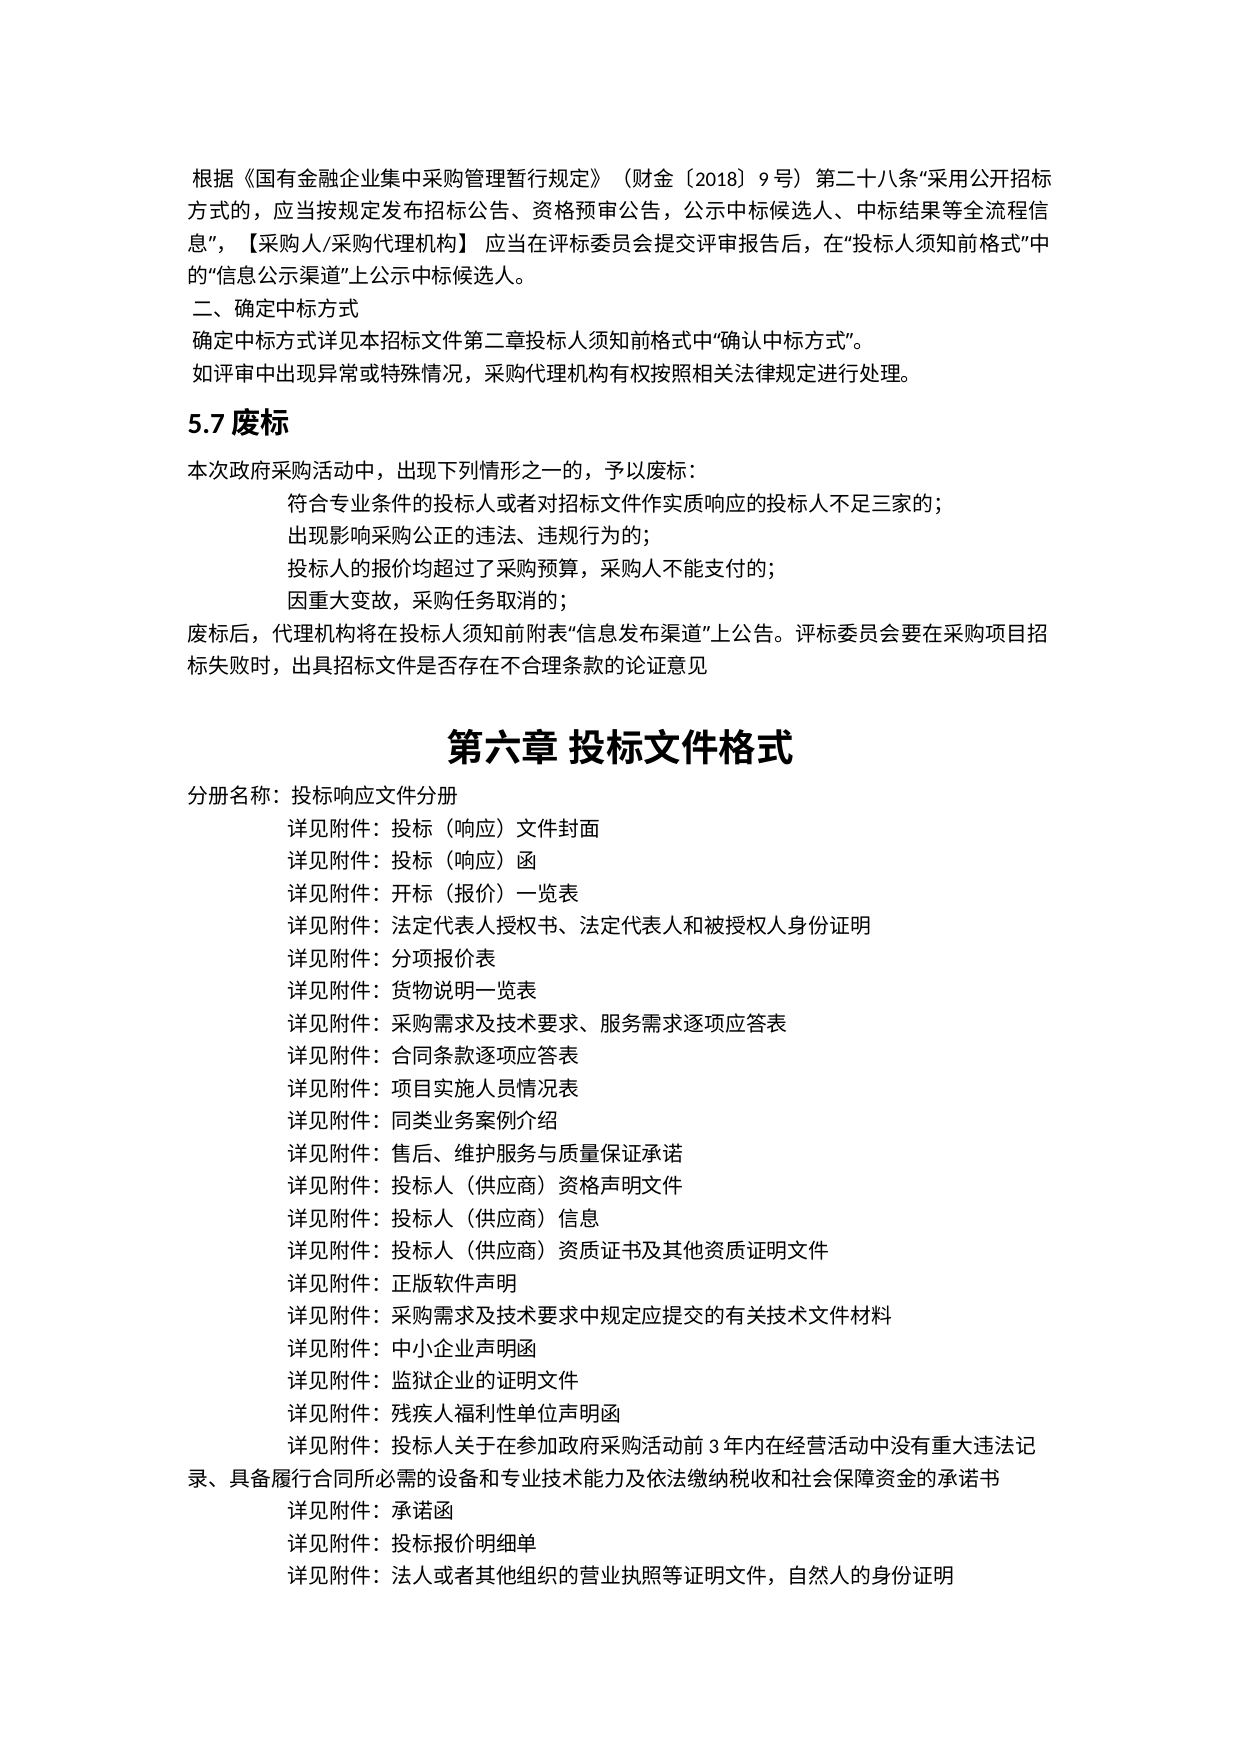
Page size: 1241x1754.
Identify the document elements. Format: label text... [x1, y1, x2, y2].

text 详见附件：投标人关于在参加政府采购活动前3年内在经营活动中没有重大违法记录、具备履行合同所必需的设备和专业技术能力及依法缴纳税收和社会保障资金的承诺书 [187, 1429, 1053, 1494]
text 二、确定中标方式 [187, 292, 1053, 324]
text 第六章 投标文件格式 [187, 714, 1053, 779]
text 根据《国有金融企业集中采购管理暂行规定》（财金〔2018〕9号）第二十八条“采用公开招标方式的，应当按规定发布招标公告、资格预审公告，公示中标候选人、中标结果等全流程信息”，【采购人/采购代理机构】 应当在评标委员会提交评审报告后，在“投标人须知前格式”中的“信息公示渠道”上公示中标候选人。 [187, 162, 1053, 292]
text 详见附件：投标人（供应商）资格声明文件 [187, 1169, 1053, 1202]
text 详见附件：法定代表人授权书、法定代表人和被授权人身份证明 [187, 909, 1053, 942]
text 详见附件：法人或者其他组织的营业执照等证明文件，自然人的身份证明 [187, 1559, 1053, 1592]
text 详见附件：残疾人福利性单位声明函 [187, 1397, 1053, 1429]
text 详见附件：投标人（供应商）信息 [187, 1202, 1053, 1234]
text 详见附件：监狱企业的证明文件 [187, 1364, 1053, 1397]
text 详见附件：投标（响应）文件封面 [187, 812, 1053, 844]
text 5.7 废标 [187, 389, 1053, 454]
text 废标后，代理机构将在投标人须知前附表“信息发布渠道”上公告。评标委员会要在采购项目招标失败时，出具招标文件是否存在不合理条款的论证意见 [187, 617, 1053, 682]
text 详见附件：采购需求及技术要求中规定应提交的有关技术文件材料 [187, 1299, 1053, 1332]
text 本次政府采购活动中，出现下列情形之一的，予以废标： [187, 454, 1053, 487]
text 详见附件：承诺函 [187, 1494, 1053, 1527]
text 详见附件：开标（报价）一览表 [187, 877, 1053, 909]
text 因重大变故，采购任务取消的； [187, 584, 1053, 617]
text 详见附件：同类业务案例介绍 [187, 1104, 1053, 1137]
text 详见附件：投标报价明细单 [187, 1527, 1053, 1559]
text 详见附件：售后、维护服务与质量保证承诺 [187, 1137, 1053, 1169]
text 详见附件：采购需求及技术要求、服务需求逐项应答表 [187, 1007, 1053, 1039]
text 详见附件：中小企业声明函 [187, 1332, 1053, 1364]
text 详见附件：分项报价表 [187, 942, 1053, 974]
text 出现影响采购公正的违法、违规行为的； [187, 519, 1053, 552]
text 投标人的报价均超过了采购预算，采购人不能支付的； [187, 552, 1053, 584]
text 详见附件：货物说明一览表 [187, 974, 1053, 1007]
text 符合专业条件的投标人或者对招标文件作实质响应的投标人不足三家的； [187, 487, 1053, 519]
text 详见附件：投标（响应）函 [187, 844, 1053, 877]
text 详见附件：合同条款逐项应答表 [187, 1039, 1053, 1072]
text 如评审中出现异常或特殊情况，采购代理机构有权按照相关法律规定进行处理。 [187, 357, 1053, 389]
text 分册名称：投标响应文件分册 [187, 779, 1053, 812]
text 详见附件：项目实施人员情况表 [187, 1072, 1053, 1104]
text 详见附件：投标人（供应商）资质证书及其他资质证明文件 [187, 1234, 1053, 1267]
text 详见附件：正版软件声明 [187, 1267, 1053, 1299]
text 确定中标方式详见本招标文件第二章投标人须知前格式中“确认中标方式”。 [187, 324, 1053, 357]
